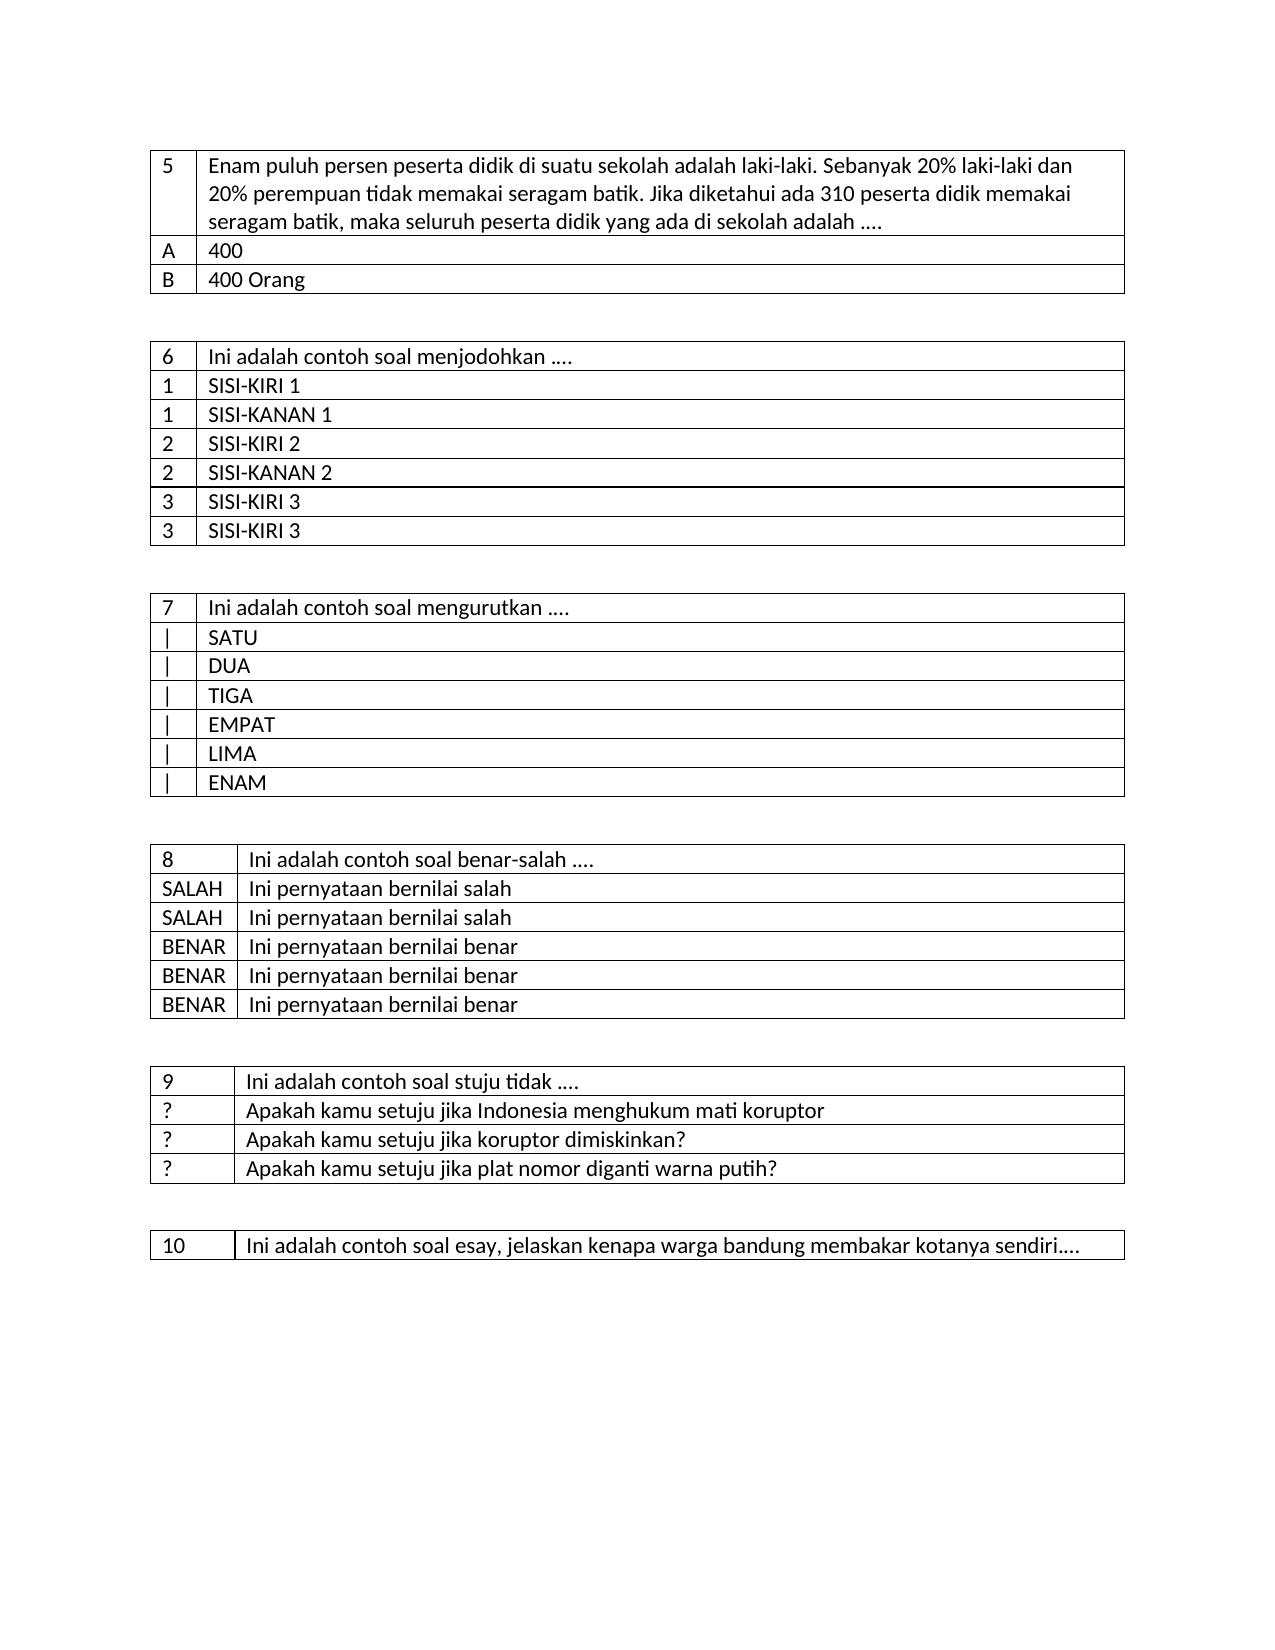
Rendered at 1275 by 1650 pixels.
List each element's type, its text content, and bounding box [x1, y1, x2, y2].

table_cell SATU [197, 623, 1124, 651]
table_cell Apakah kamu setuju jika Indonesia menghukum mati koruptor [235, 1096, 1124, 1124]
table_cell SISI-KANAN 2 [197, 459, 1124, 486]
table_cell BENAR [151, 961, 237, 989]
table_cell 2 [151, 429, 196, 457]
table_cell SALAH [151, 874, 237, 902]
table_header Ini adalah contoh soal stuju tidak .… [235, 1067, 1124, 1095]
table_header Ini adalah contoh soal benar-salah .… [238, 845, 1124, 873]
table_cell 2 [151, 459, 196, 486]
table_header 5 [151, 151, 196, 235]
table_cell EMPAT [197, 710, 1124, 738]
table_cell SALAH [151, 903, 237, 931]
table_cell | [151, 652, 196, 680]
table_header Ini adalah contoh soal menjodohkan .… [197, 342, 1124, 370]
table_cell B [151, 265, 196, 293]
table_cell | [151, 710, 196, 738]
table_header 7 [151, 594, 196, 622]
table_cell Apakah kamu setuju jika plat nomor diganti warna putih? [235, 1154, 1124, 1182]
table_cell Ini pernyataan bernilai benar [238, 990, 1124, 1018]
table_cell | [151, 768, 196, 796]
table_cell 1 [151, 371, 196, 399]
table_cell 400 [197, 236, 1124, 264]
table_header Ini adalah contoh soal esay, jelaskan kenapa warga bandung membakar kotanya sendiri.… [236, 1231, 1124, 1259]
table_cell | [151, 623, 196, 651]
table_cell TIGA [197, 681, 1124, 709]
table_cell SISI-KIRI 3 [197, 517, 1124, 544]
table_header 10 [151, 1231, 234, 1259]
table_cell | [151, 681, 196, 709]
table_cell 3 [151, 517, 196, 544]
table_header 8 [151, 845, 237, 873]
table_cell DUA [197, 652, 1124, 680]
table_cell SISI-KIRI 1 [197, 371, 1124, 399]
table_cell SISI-KANAN 1 [197, 400, 1124, 428]
table_cell 400 Orang [197, 265, 1124, 293]
table_cell | [151, 739, 196, 767]
table_header 9 [151, 1067, 234, 1095]
table_cell ENAM [197, 768, 1124, 796]
table_cell Apakah kamu setuju jika koruptor dimiskinkan? [235, 1125, 1124, 1153]
table_header Enam puluh persen peserta didik di suatu sekolah adalah laki-laki. Sebanyak 20% laki-laki dan 20% perempuan tidak memakai seragam batik. Jika diketahui ada 310 peserta didik memakai seragam batik, maka seluruh peserta didik yang ada di sekolah adalah .… [197, 151, 1124, 235]
table_header Ini adalah contoh soal mengurutkan .… [197, 594, 1124, 622]
table_cell Ini pernyataan bernilai salah [238, 874, 1124, 902]
table_cell SISI-KIRI 2 [197, 429, 1124, 457]
table_cell BENAR [151, 990, 237, 1018]
table_cell LIMA [197, 739, 1124, 767]
table_cell Ini pernyataan bernilai benar [238, 961, 1124, 989]
table_cell Ini pernyataan bernilai benar [238, 932, 1124, 960]
table_header 6 [151, 342, 196, 370]
table_cell BENAR [151, 932, 237, 960]
table_cell SISI-KIRI 3 [197, 488, 1124, 516]
table_cell A [151, 236, 196, 264]
table_cell ? [151, 1125, 234, 1153]
table_cell 3 [151, 488, 196, 516]
table_cell Ini pernyataan bernilai salah [238, 903, 1124, 931]
table_cell ? [151, 1154, 234, 1182]
table_cell 1 [151, 400, 196, 428]
table_cell ? [151, 1096, 234, 1124]
